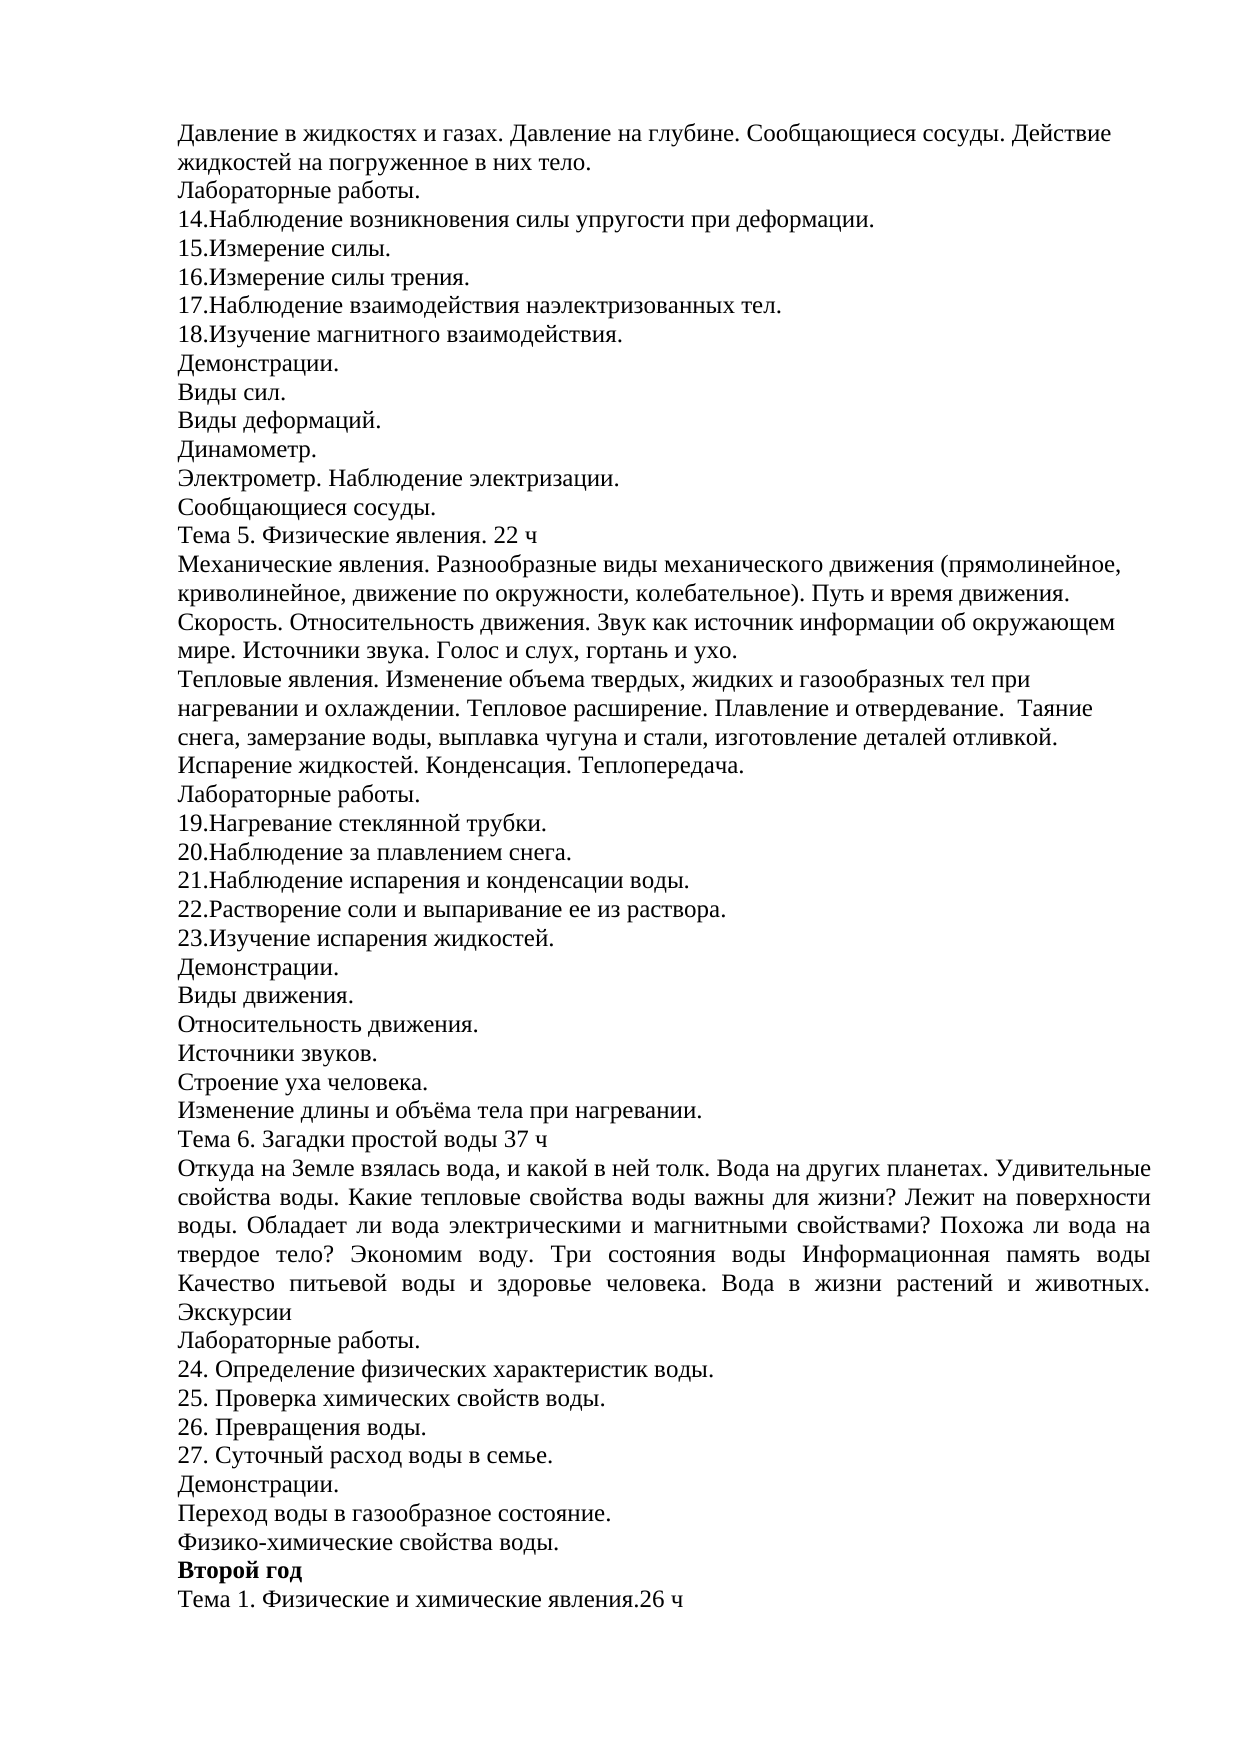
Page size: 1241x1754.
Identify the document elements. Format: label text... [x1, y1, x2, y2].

text Демонстрации. [177, 952, 1152, 981]
text Виды движения. [177, 981, 1152, 1009]
text Изменение длины и объёма тела при нагревании. [177, 1096, 1152, 1124]
text Лабораторные работы. [177, 176, 1152, 204]
text Сообщающиеся сосуды. [177, 492, 1152, 521]
text Физико-химические свойства воды. [177, 1527, 1152, 1556]
text 23.Изучение испарения жидкостей. [177, 923, 1152, 952]
text Лабораторные работы. [177, 779, 1152, 808]
text 26. Превращения воды. [177, 1412, 1152, 1441]
text 17.Наблюдение взаимодействия наэлектризованных тел. [177, 291, 1152, 319]
text Виды сил. [177, 377, 1152, 406]
text 22.Растворение соли и выпаривание ее из раствора. [177, 894, 1152, 923]
text 27. Суточный расход воды в семье. [177, 1441, 1152, 1469]
text Источники звуков. [177, 1038, 1152, 1067]
text 18.Изучение магнитного взаимодействия. [177, 319, 1152, 348]
text Демонстрации. [177, 1469, 1152, 1498]
text Электрометр. Наблюдение электризации. [177, 463, 1152, 492]
text Тема 5. Физические явления. 22 ч [177, 521, 1152, 549]
text Строение уха человека. [177, 1067, 1152, 1096]
text Второй год [177, 1556, 1152, 1584]
text 14.Наблюдение возникновения силы упругости при деформации. [177, 204, 1152, 233]
text Механические явления. Разнообразные виды механического движения (прямолинейное, криволинейное, движение по окружности, колебательное). Путь и время движения. Скорость. Относительность движения. Звук как источник информации об окружающем мире. Источники звука. Голос и слух, гортань и ухо. [177, 549, 1152, 664]
text 15.Измерение силы. [177, 233, 1152, 262]
text 20.Наблюдение за плавлением снега. [177, 837, 1152, 866]
text 16.Измерение силы трения. [177, 262, 1152, 291]
text Лабораторные работы. [177, 1326, 1152, 1354]
text Тема 1. Физические и химические явления.26 ч [177, 1584, 1152, 1613]
text 25. Проверка химических свойств воды. [177, 1383, 1152, 1412]
text 19.Нагревание стеклянной трубки. [177, 808, 1152, 837]
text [177, 118, 1152, 176]
text Переход воды в газообразное состояние. [177, 1498, 1152, 1527]
text 24. Определение физических характеристик воды. [177, 1354, 1152, 1383]
text 21.Наблюдение испарения и конденсации воды. [177, 866, 1152, 894]
text Динамометр. [177, 434, 1152, 463]
text Тема 6. Загадки простой воды 37 ч [177, 1124, 1152, 1153]
text Тепловые явления. Изменение объема твердых, жидких и газообразных тел при нагревании и охлаждении. Тепловое расширение. Плавление и отвердевание. Таяние снега, замерзание воды, выплавка чугуна и стали, изготовление деталей отливкой. Испарение жидкостей. Конденсация. Теплопередача. [177, 664, 1152, 779]
text Относительность движения. [177, 1009, 1152, 1038]
text Откуда на Земле взялась вода, и какой в ней толк. Вода на других планетах. Удивительные свойства воды. Какие тепловые свойства воды важны для жизни? Лежит на поверхности воды. Обладает ли вода электрическими и магнитными свойствами? Похожа ли вода на твердое тело? Экономим воду. Три состояния воды Информационная память воды Качество питьевой воды и здоровье человека. Вода в жизни растений и животных. Экскурсии [177, 1153, 1152, 1326]
text Демонстрации. [177, 348, 1152, 377]
text Виды деформаций. [177, 406, 1152, 434]
